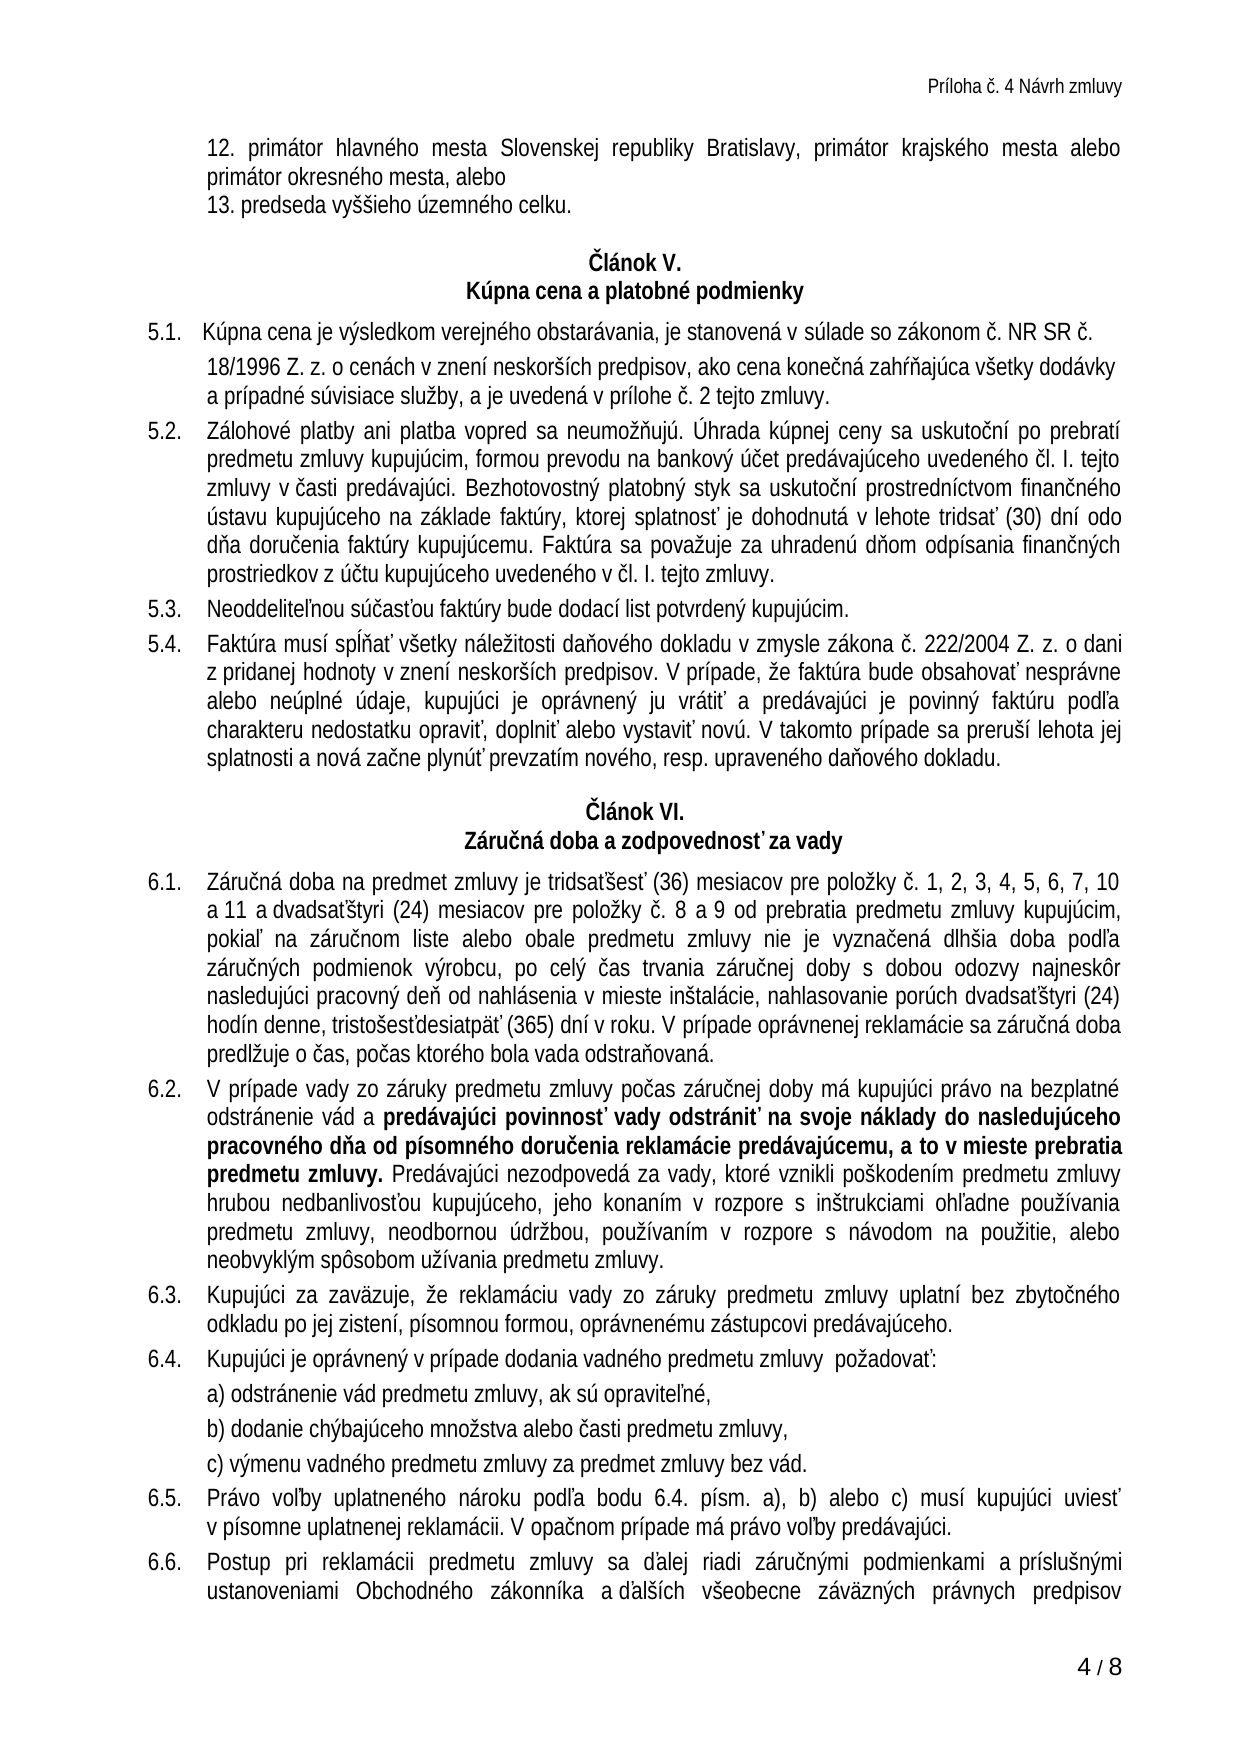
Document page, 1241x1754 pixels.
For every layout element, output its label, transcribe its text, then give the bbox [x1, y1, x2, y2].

list b) dodanie chýbajúceho množstva alebo časti predmetu zmluvy, [207, 1414, 1122, 1442]
list Kupujúci je oprávnený v prípade dodania vadného predmetu zmluvy požadovať: [148, 1344, 1122, 1372]
list Kúpna cena je výsledkom verejného obstarávania, je stanovená v súlade so zákonom č. NR SR č. [148, 317, 1122, 346]
text Článok VI. [148, 797, 1122, 826]
text Záručná doba a zodpovednosť za vady [185, 826, 1122, 854]
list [148, 1547, 1122, 1604]
list c) výmenu vadného predmetu zmluvy za predmet zmluvy bez vád. [207, 1448, 1122, 1477]
list 18/1996 Z. z. o cenách v znení neskorších predpisov, ako cena konečná zahŕňajúca všetky dodávky a prípadné súvisiace služby, a je uvedená v prílohe č. 2 tejto zmluvy. [207, 352, 1122, 409]
text Kúpna cena a platobné podmienky [148, 276, 1122, 305]
text Článok V. [148, 247, 1122, 276]
list Zálohové platby ani platba vopred sa neumožňujú. Úhrada kúpnej ceny sa uskutoční po prebratí predmetu zmluvy kupujúcim, formou prevodu na bankový účet predávajúceho uvedeného čl. I. tejto zmluvy v časti predávajúci. Bezhotovostný platobný styk sa uskutoční prostredníctvom finančného ústavu kupujúceho na základe faktúry, ktorej splatnosť je dohodnutá v lehote tridsať (30) dní odo dňa doručenia faktúry kupujúcemu. Faktúra sa považuje za uhradenú dňom odpísania finančných prostriedkov z účtu kupujúceho uvedeného v čl. I. tejto zmluvy. [148, 416, 1122, 588]
list 13. predseda vyššieho územného celku. [207, 190, 1122, 219]
list 12. primátor hlavného mesta Slovenskej republiky Bratislavy, primátor krajského mesta alebo primátor okresného mesta, alebo [207, 133, 1122, 190]
list a) odstránenie vád predmetu zmluvy, ak sú opraviteľné, [207, 1379, 1122, 1407]
list V prípade vady zo záruky predmetu zmluvy počas záručnej doby má kupujúci právo na bezplatné odstránenie vád a predávajúci povinnosť vady odstrániť na svoje náklady do nasledujúceho pracovného dňa od písomného doručenia reklamácie predávajúcemu, a to v mieste prebratia predmetu zmluvy. Predávajúci nezodpovedá za vady, ktoré vznikli poškodením predmetu zmluvy hrubou nedbanlivosťou kupujúceho, jeho konaním v rozpore s inštrukciami ohľadne používania predmetu zmluvy, neodbornou údržbou, používaním v rozpore s návodom na použitie, alebo neobvyklým spôsobom užívania predmetu zmluvy. [148, 1073, 1122, 1274]
list Záručná doba na predmet zmluvy je tridsaťšesť (36) mesiacov pre položky č. 1, 2, 3, 4, 5, 6, 7, 10 a 11 a dvadsaťštyri (24) mesiacov pre položky č. 8 a 9 od prebratia predmetu zmluvy kupujúcim, pokiaľ na záručnom liste alebo obale predmetu zmluvy nie je vyznačená dlhšia doba podľa záručných podmienok výrobcu, po celý čas trvania záručnej doby s dobou odozvy najneskôr nasledujúci pracovný deň od nahlásenia v mieste inštalácie, nahlasovanie porúch dvadsaťštyri (24) hodín denne, tristošesťdesiatpäť (365) dní v roku. V prípade oprávnenej reklamácie sa záručná doba predlžuje o čas, počas ktorého bola vada odstraňovaná. [148, 867, 1122, 1067]
list Faktúra musí spĺňať všetky náležitosti daňového dokladu v zmysle zákona č. 222/2004 Z. z. o dani z pridanej hodnoty v znení neskorších predpisov. V prípade, že faktúra bude obsahovať nesprávne alebo neúplné údaje, kupujúci je oprávnený ju vrátiť a predávajúci je povinný faktúru podľa charakteru nedostatku opraviť, doplniť alebo vystaviť novú. V takomto prípade sa preruší lehota jej splatnosti a nová začne plynúť prevzatím nového, resp. upraveného daňového dokladu. [148, 629, 1122, 772]
list Neoddeliteľnou súčasťou faktúry bude dodací list potvrdený kupujúcim. [148, 594, 1122, 622]
list Kupujúci za zaväzuje, že reklamáciu vady zo záruky predmetu zmluvy uplatní bez zbytočného odkladu po jej zistení, písomnou formou, oprávnenému zástupcovi predávajúceho. [148, 1280, 1122, 1338]
list Právo voľby uplatneného nároku podľa bodu 6.4. písm. a), b) alebo c) musí kupujúci uviesť v písomne uplatnenej reklamácii. V opačnom prípade má právo voľby predávajúci. [148, 1483, 1122, 1541]
